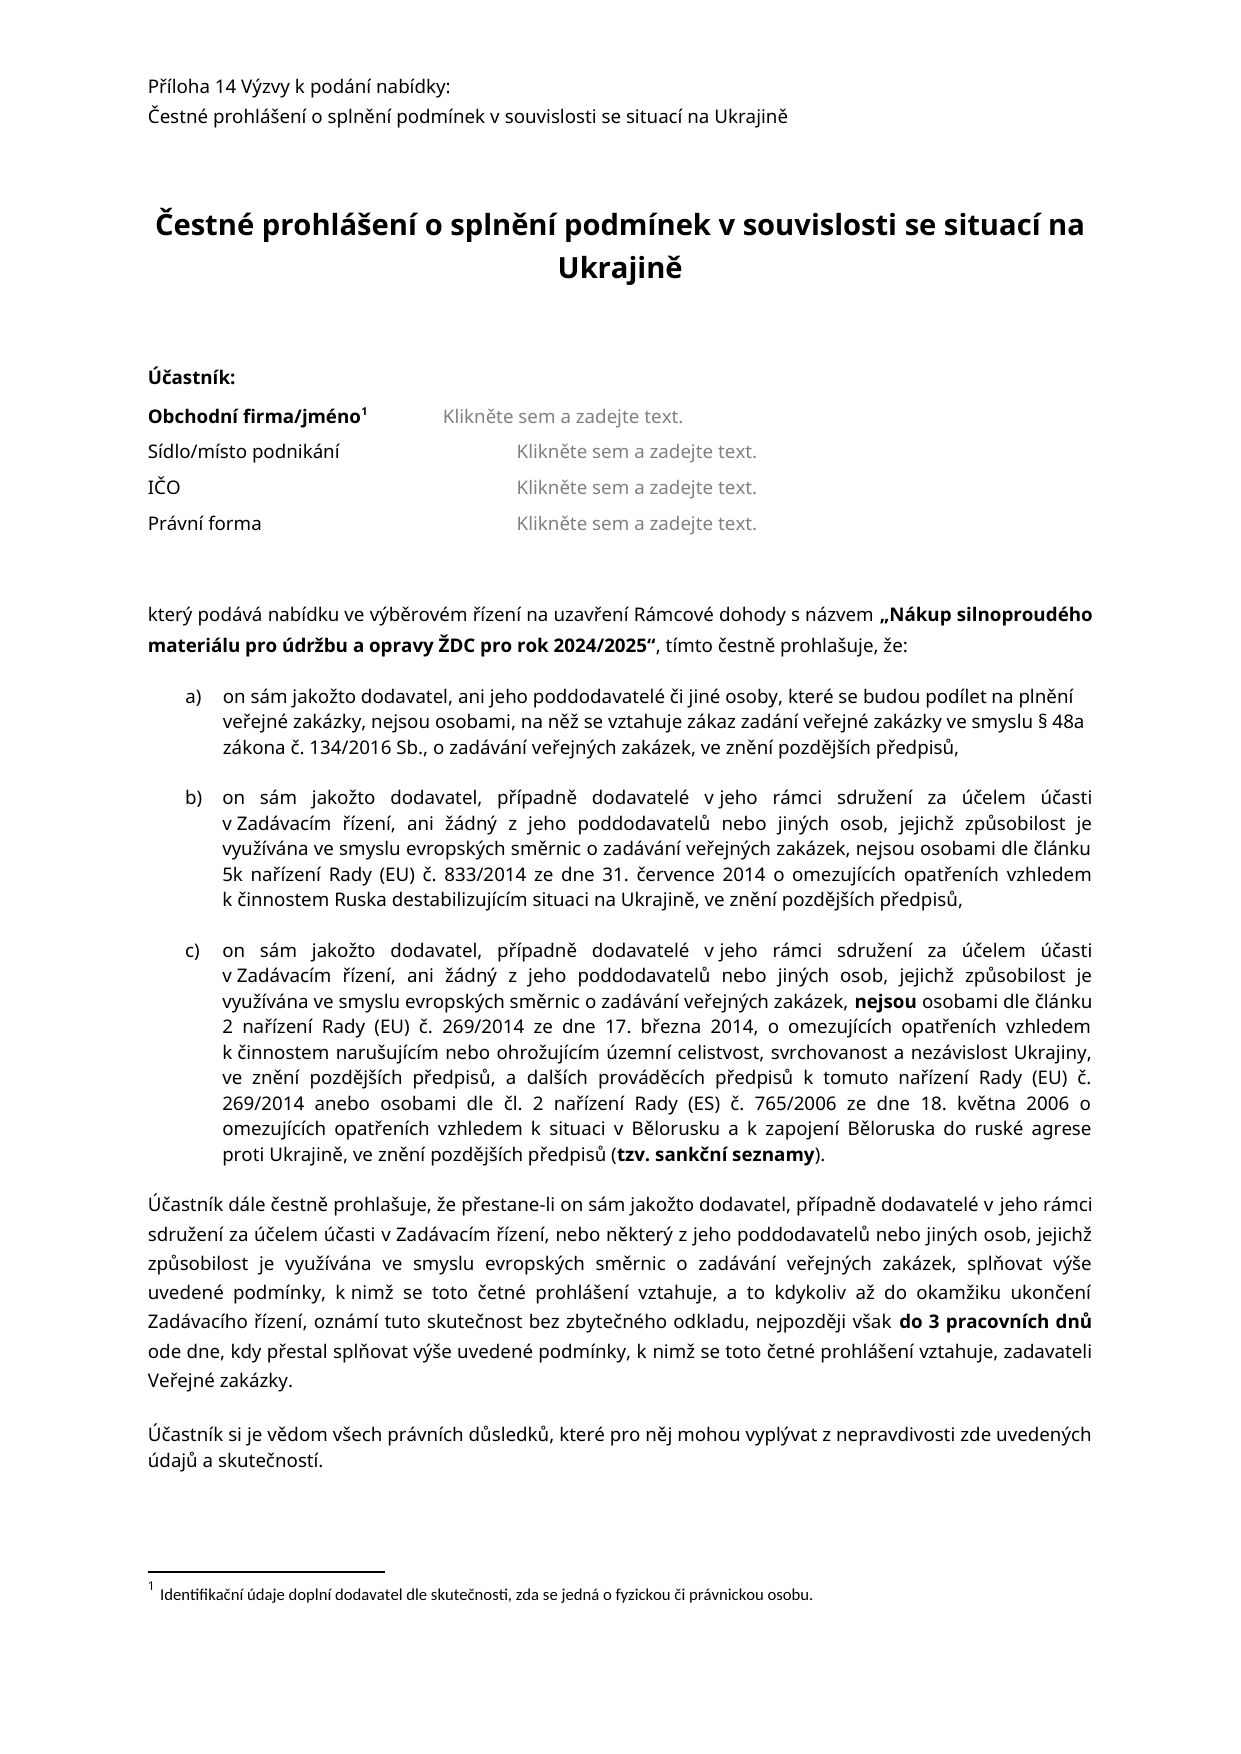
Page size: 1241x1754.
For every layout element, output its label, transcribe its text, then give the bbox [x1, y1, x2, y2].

text Obchodní firma/jméno [148, 403, 1092, 429]
text Účastník dále čestně prohlašuje, že přestane-li on sám jakožto dodavatel, případně dodavatelé v jeho rámci sdružení za účelem účasti v Zadávacím řízení, nebo některý z jeho poddodavatelů nebo jiných osob, jejichž způsobilost je využívána ve smyslu evropských směrnic o zadávání veřejných zakázek, splňovat výše uvedené podmínky, k nimž se toto četné prohlášení vztahuje, a to kdykoliv až do okamžiku ukončení Zadávacího řízení, oznámí tuto skutečnost bez zbytečného odkladu, nejpozději však do 3 pracovních dnů ode dne, kdy přestal splňovat výše uvedené podmínky, k nimž se toto četné prohlášení vztahuje, zadavateli Veřejné zakázky. [148, 1192, 1092, 1393]
text který podává nabídku ve výběrovém řízení na uzavření Rámcové dohody s názvem „Nákup silnoproudého materiálu pro údržbu a opravy ŽDC pro rok 2024/2025“, tímto čestně prohlašuje, že: [148, 595, 1092, 658]
text Čestné prohlášení o splnění podmínek v souvislosti se situací na Ukrajině [148, 204, 1092, 287]
text Účastník: [148, 360, 1092, 391]
list on sám jakožto dodavatel, případně dodavatelé v jeho rámci sdružení za účelem účasti v Zadávacím řízení, ani žádný z jeho poddodavatelů nebo jiných osob, jejichž způsobilost je využívána ve smyslu evropských směrnic o zadávání veřejných zakázek, nejsou osobami dle článku 2 nařízení Rady (EU) č. 269/2014 ze dne 17. března 2014, o omezujících opatřeních vzhledem k činnostem narušujícím nebo ohrožujícím územní celistvost, svrchovanost a nezávislost Ukrajiny, ve znění pozdějších předpisů, a dalších prováděcích předpisů k tomuto nařízení Rady (EU) č. 269/2014 anebo osobami dle čl. 2 nařízení Rady (ES) č. 765/2006 ze dne 18. května 2006 o omezujících opatřeních vzhledem k situaci v Bělorusku a k zapojení Běloruska do ruské agrese proti Ukrajině, ve znění pozdějších předpisů (tzv. sankční seznamy). [185, 937, 1092, 1167]
list on sám jakožto dodavatel, ani jeho poddodavatelé či jiné osoby, které se budou podílet na plnění veřejné zakázky, nejsou osobami, na něž se vztahuje zákaz zadání veřejné zakázky ve smyslu § 48a zákona č. 134/2016 Sb., o zadávání veřejných zakázek, ve znění pozdějších předpisů, [185, 683, 1092, 759]
text Sídlo/místo podnikání [148, 439, 1092, 464]
list on sám jakožto dodavatel, případně dodavatelé v jeho rámci sdružení za účelem účasti v Zadávacím řízení, ani žádný z jeho poddodavatelů nebo jiných osob, jejichž způsobilost je využívána ve smyslu evropských směrnic o zadávání veřejných zakázek, nejsou osobami dle článku 5k nařízení Rady (EU) č. 833/2014 ze dne 31. července 2014 o omezujících opatřeních vzhledem k činnostem Ruska destabilizujícím situaci na Ukrajině, ve znění pozdějších předpisů, [185, 784, 1092, 912]
text Právní forma [148, 510, 1092, 535]
text Účastník si je vědom všech právních důsledků, které pro něj mohou vyplývat z nepravdivosti zde uvedených údajů a skutečností. [148, 1422, 1092, 1473]
text IČO [148, 474, 1092, 500]
